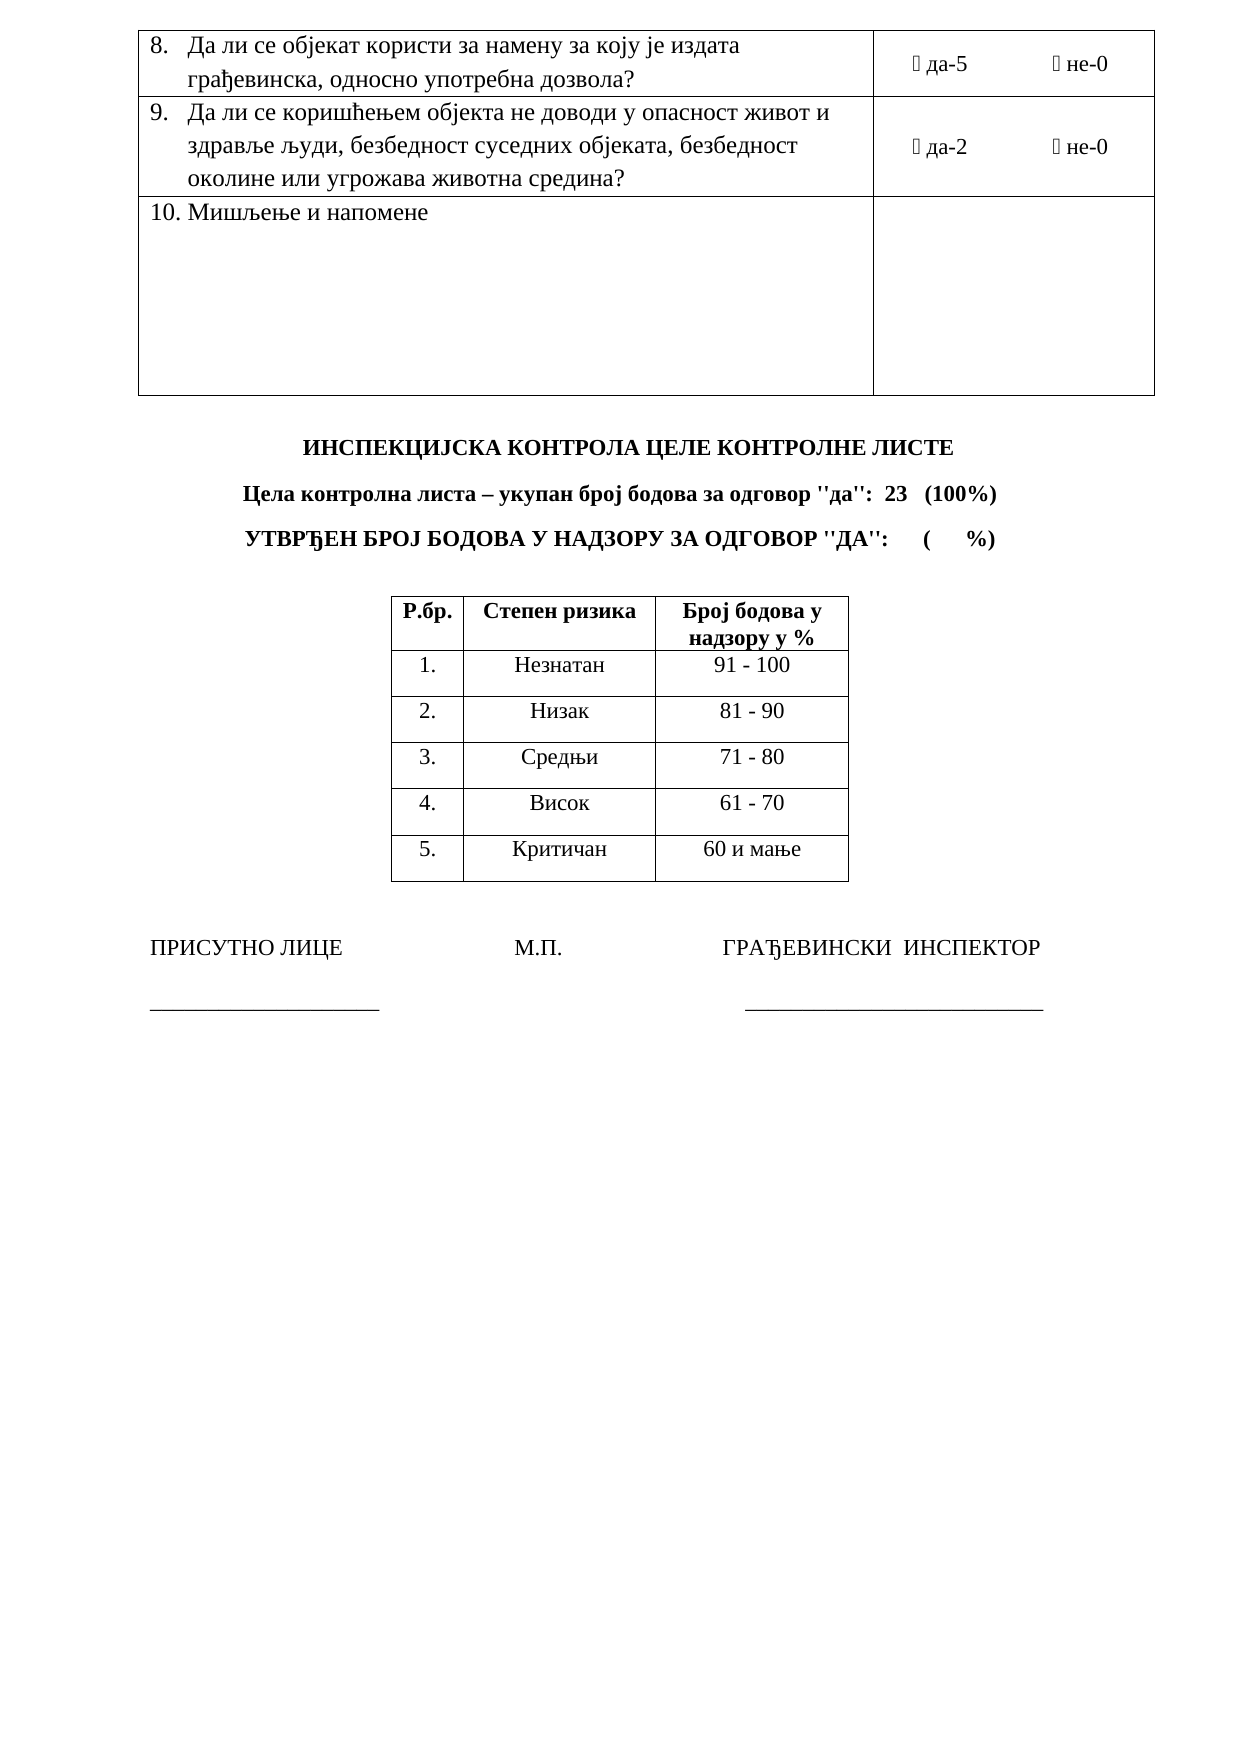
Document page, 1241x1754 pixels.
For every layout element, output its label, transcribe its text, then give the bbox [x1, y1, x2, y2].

table_header Р.бр. [392, 597, 463, 650]
table_cell Да ли се коришћењем објекта не доводи у опасност живот и здравље људи, безбедност суседних објеката, безбедност околине или угрожава животна средина? [139, 97, 873, 196]
table_cell Незнатан [464, 651, 655, 696]
text Цела контролна листа – укупан број бодова за одговор ''да'': 23 (100%) [150, 479, 1090, 506]
table_cell [1006, 197, 1154, 395]
text УТВРЂЕН БРОЈ БОДОВА У НАДЗОРУ ЗА ОДГОВОР ''ДА'': ( %) [150, 525, 1090, 551]
table_cell 1. [392, 651, 463, 696]
table_cell 60 и мање [656, 836, 848, 881]
table_cell Мишљење и напомене [139, 197, 873, 395]
table_cell Критичан [464, 836, 655, 881]
table_cell 5. [392, 836, 463, 881]
table_cell не-0 [1006, 31, 1154, 96]
table_cell [874, 197, 1006, 395]
table_cell 4. [392, 789, 463, 834]
table_cell не-0 [1006, 97, 1154, 196]
table_cell Висок [464, 789, 655, 834]
table_cell 2. [392, 697, 463, 742]
table_cell 61 - 70 [656, 789, 848, 834]
text ____________________ __________________________ [150, 987, 1090, 1013]
table_cell Да ли се објекат користи за намену за коју је издата грађевинска, односно употребна дозвола? [139, 31, 873, 96]
table_cell Низак [464, 697, 655, 742]
table_cell да-2 [874, 97, 1006, 196]
table_header Број бодова у надзору у % [656, 597, 848, 650]
text ПРИСУТНО ЛИЦЕ М.П. ГРАЂЕВИНСКИ ИНСПЕКТОР [150, 934, 1090, 961]
table_header Степен ризика [464, 597, 655, 650]
table_cell да-5 [874, 31, 1006, 96]
table_cell 3. [392, 743, 463, 788]
table_cell Средњи [464, 743, 655, 788]
table_cell 81 - 90 [656, 697, 848, 742]
table_cell 91 - 100 [656, 651, 848, 696]
table_cell 71 - 80 [656, 743, 848, 788]
text ИНСПЕКЦИЈСКА КОНТРОЛА ЦЕЛЕ КОНТРОЛНЕ ЛИСТЕ [150, 434, 1090, 461]
